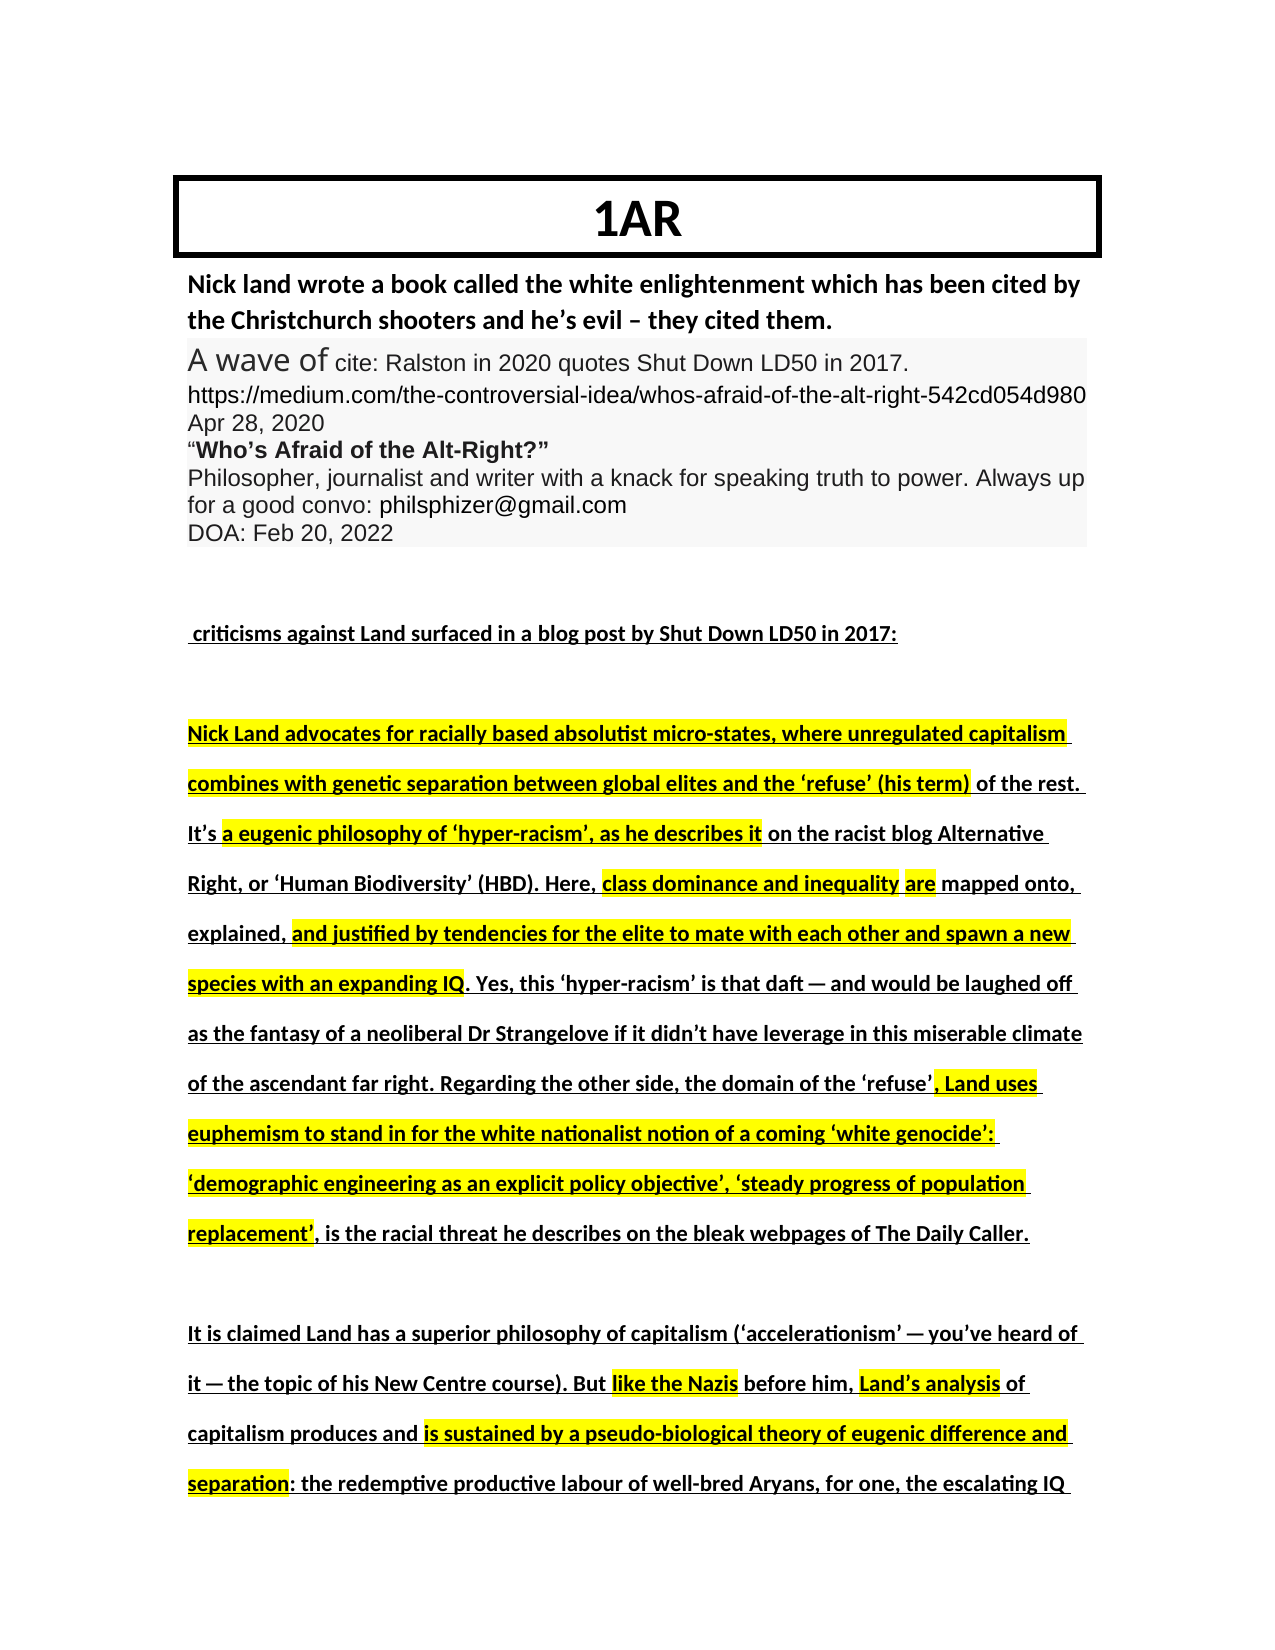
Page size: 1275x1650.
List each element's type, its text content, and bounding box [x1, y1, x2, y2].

text criticisms against Land surfaced in a blog post by Shut Down LD50 in 2017: [187, 597, 1087, 647]
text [187, 1297, 1087, 1497]
subtitle Nick land wrote a book called the white enlightenment which has been cited by the Christchurch shooters and he’s evil – they cited them. [187, 267, 1087, 336]
subtitle 1AR [179, 181, 1096, 252]
text Nick Land advocates for racially based absolutist micro-states, where unregulated capitalism combines with genetic separation between global elites and the ‘refuse’ (his term) of the rest. It’s a eugenic philosophy of ‘hyper-racism’, as he describes it on the racist blog Alternative Right, or ‘Human Biodiversity’ (HBD). Here, class dominance and inequality are mapped onto, explained, and justified by tendencies for the elite to mate with each other and spawn a new species with an expanding IQ. Yes, this ‘hyper-racism’ is that daft — and would be laughed off as the fantasy of a neoliberal Dr Strangelove if it didn’t have leverage in this miserable climate of the ascendant far right. Regarding the other side, the domain of the ‘refuse’, Land uses euphemism to stand in for the white nationalist notion of a coming ‘white genocide’: ‘demographic engineering as an explicit policy objective’, ‘steady progress of population replacement’, is the racial threat he describes on the bleak webpages of The Daily Caller. [187, 697, 1087, 1247]
text A wave of cite: Ralston in 2020 quotes Shut Down LD50 in 2017. https://medium.com/the-controversial-idea/whos-afraid-of-the-alt-right-542cd054d980 Apr 28, 2020 “Who’s Afraid of the Alt-Right?” Philosopher, journalist and writer with a knack for speaking truth to power. Always up for a good convo: philsphizer@gmail.com DOA: Feb 20, 2022 [187, 338, 1087, 547]
